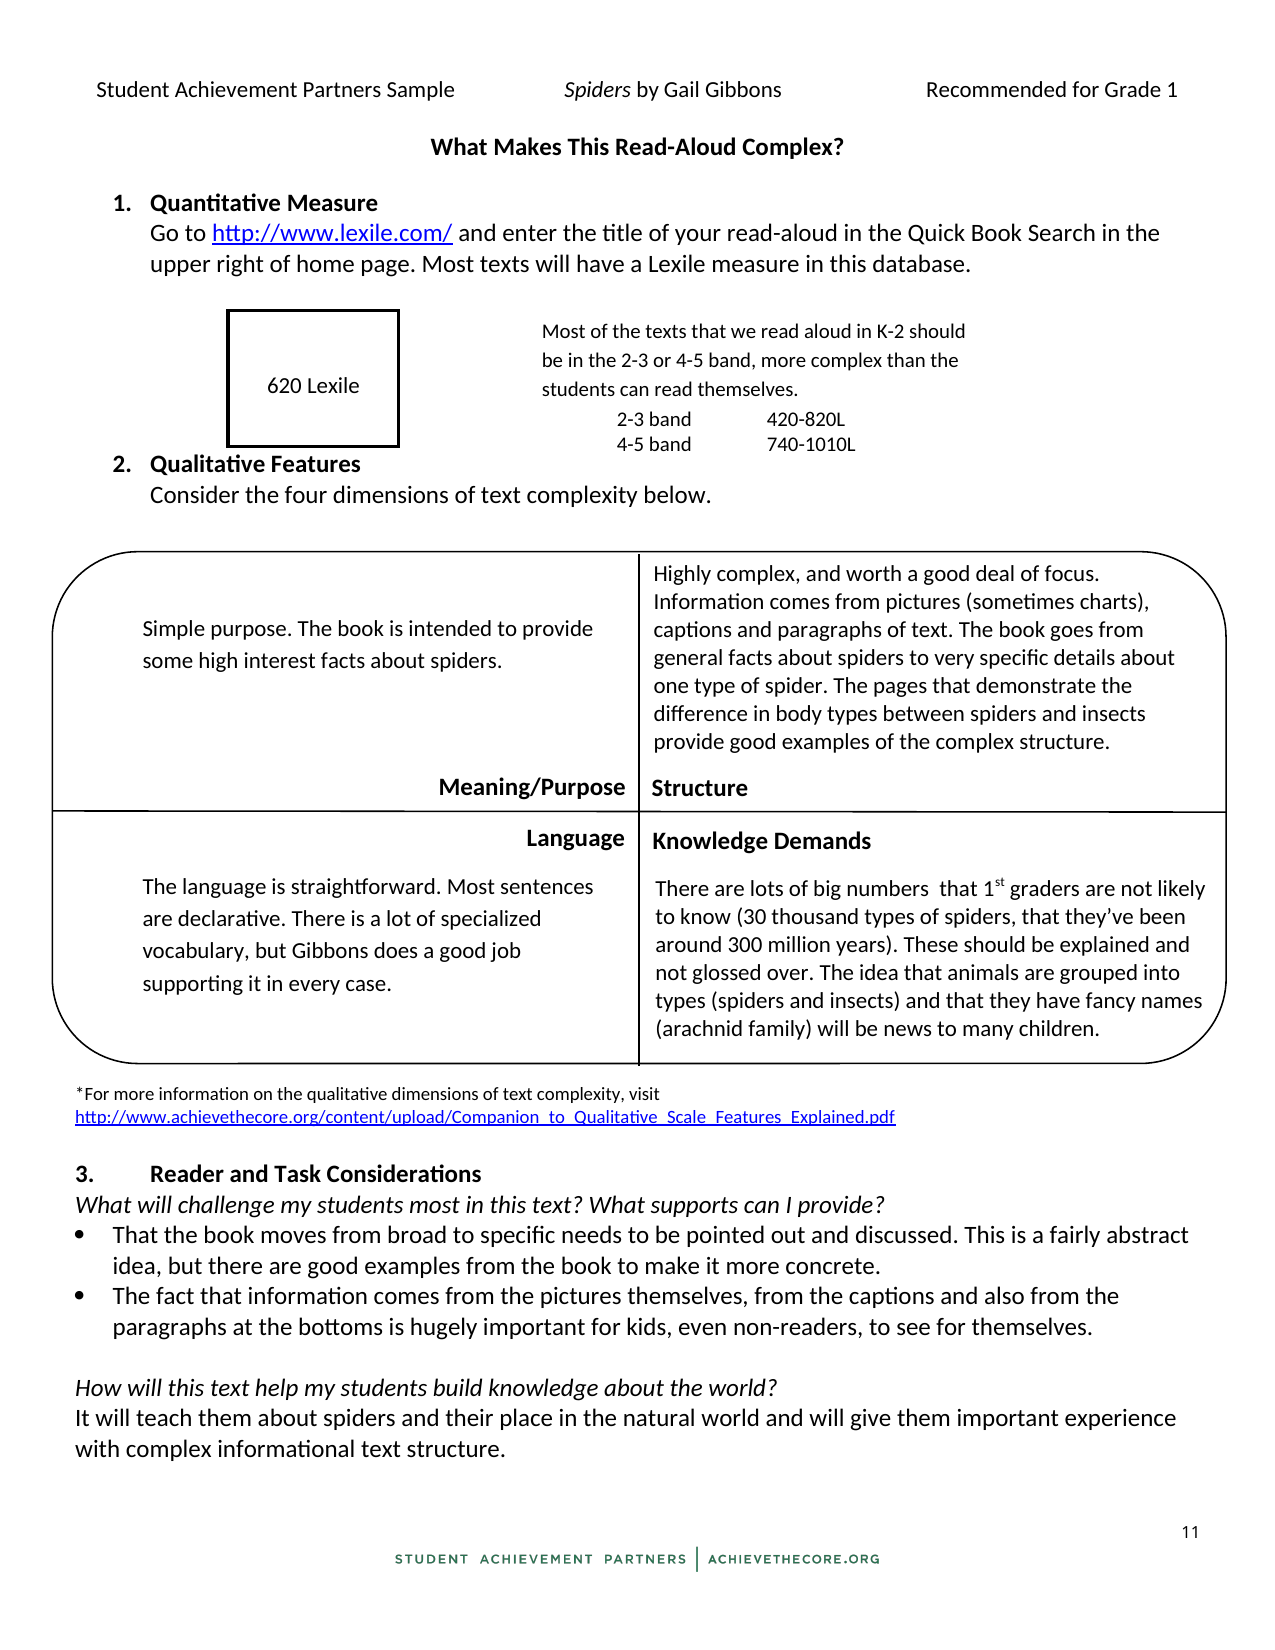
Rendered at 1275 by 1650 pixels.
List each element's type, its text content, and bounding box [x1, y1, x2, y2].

text Consider the four dimensions of text complexity below. [150, 479, 1200, 510]
text It will teach them about spiders and their place in the natural world and will give them important experience with complex informational text structure. [75, 1402, 1200, 1463]
list Qualitative Features [112, 449, 1200, 479]
list Reader and Task Considerations [75, 1158, 1200, 1189]
text *For more information on the qualitative dimensions of text complexity, visit http://www.achievethecore.org/content/upload/Companion_to_Qualitative_Scale_Features_Explained.pdf [75, 1082, 1200, 1128]
list Go to http://www.lexile.com/ and enter the title of your read-aloud in the Quick Book Search in the upper right of home page. Most texts will have a Lexile measure in this database. [150, 217, 1200, 278]
text How will this text help my students build knowledge about the world? [75, 1372, 1200, 1402]
list Quantitative Measure [112, 187, 1200, 217]
text What Makes This Read-Aloud Complex? [75, 131, 1200, 162]
list That the book moves from broad to specific needs to be pointed out and discussed. This is a fairly abstract idea, but there are good examples from the book to make it more concrete. [75, 1219, 1200, 1280]
list The fact that information comes from the pictures themselves, from the captions and also from the paragraphs at the bottoms is hugely important for kids, even non-readers, to see for themselves. [75, 1280, 1200, 1341]
picture [384, 1543, 892, 1575]
text What will challenge my students most in this text? What supports can I provide? [75, 1189, 1200, 1219]
